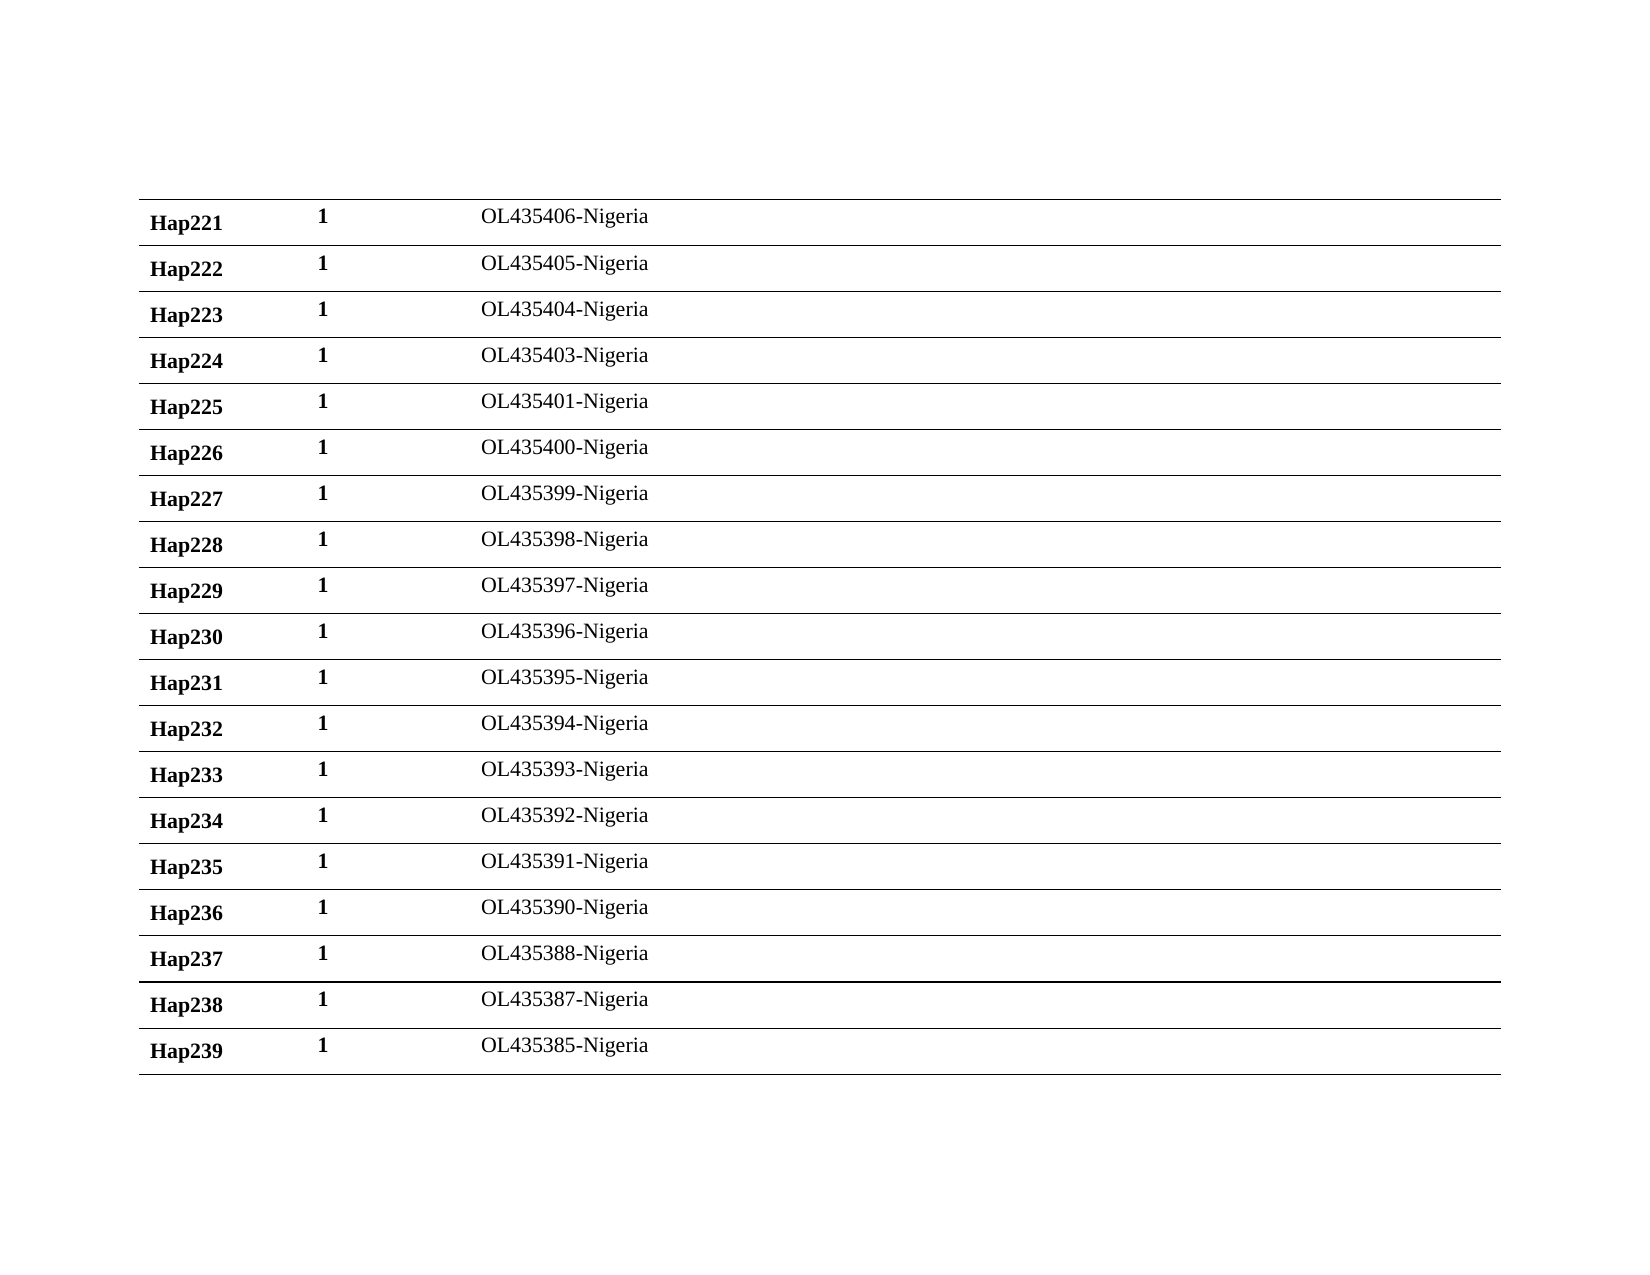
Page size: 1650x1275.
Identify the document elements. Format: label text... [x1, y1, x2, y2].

table_cell Hap234 [139, 798, 306, 843]
table_cell Hap236 [139, 890, 306, 935]
table_cell 1 [306, 292, 469, 337]
table_cell OL435395-Nigeria [470, 660, 1501, 705]
table_cell 1 [306, 983, 469, 1027]
table_cell Hap226 [139, 430, 306, 475]
table_cell OL435406-Nigeria [470, 200, 1501, 245]
table_cell 1 [306, 844, 469, 889]
table_cell 1 [306, 200, 469, 245]
table_cell Hap223 [139, 292, 306, 337]
table_cell OL435397-Nigeria [470, 568, 1501, 613]
table_cell 1 [306, 522, 469, 567]
table_cell Hap239 [139, 1029, 306, 1073]
table_cell Hap221 [139, 200, 306, 245]
table_cell Hap237 [139, 936, 306, 981]
table_cell Hap235 [139, 844, 306, 889]
table_cell OL435388-Nigeria [470, 936, 1501, 981]
table_cell Hap228 [139, 522, 306, 567]
table_cell OL435403-Nigeria [470, 338, 1501, 383]
table_cell 1 [306, 798, 469, 843]
table_cell 1 [306, 338, 469, 383]
table_cell OL435401-Nigeria [470, 384, 1501, 429]
table_cell OL435393-Nigeria [470, 752, 1501, 797]
table_cell Hap238 [139, 983, 306, 1027]
table_cell OL435400-Nigeria [470, 430, 1501, 475]
table_cell Hap229 [139, 568, 306, 613]
table_cell 1 [306, 246, 469, 291]
table_cell OL435391-Nigeria [470, 844, 1501, 889]
table_cell Hap225 [139, 384, 306, 429]
table_cell 1 [306, 614, 469, 659]
table_cell Hap224 [139, 338, 306, 383]
table_cell OL435385-Nigeria [470, 1029, 1501, 1073]
table_cell Hap231 [139, 660, 306, 705]
table_cell OL435399-Nigeria [470, 476, 1501, 521]
table_cell Hap232 [139, 706, 306, 751]
table_cell OL435404-Nigeria [470, 292, 1501, 337]
table_cell 1 [306, 568, 469, 613]
table_cell 1 [306, 752, 469, 797]
table_cell Hap230 [139, 614, 306, 659]
table_cell 1 [306, 660, 469, 705]
table_cell OL435396-Nigeria [470, 614, 1501, 659]
table_cell OL435390-Nigeria [470, 890, 1501, 935]
table_cell 1 [306, 936, 469, 981]
table_cell OL435392-Nigeria [470, 798, 1501, 843]
table_cell 1 [306, 890, 469, 935]
table_cell OL435405-Nigeria [470, 246, 1501, 291]
table_cell Hap222 [139, 246, 306, 291]
table_cell Hap227 [139, 476, 306, 521]
table_cell 1 [306, 706, 469, 751]
table_cell OL435398-Nigeria [470, 522, 1501, 567]
table_cell 1 [306, 1029, 469, 1073]
table_cell OL435394-Nigeria [470, 706, 1501, 751]
table_cell OL435387-Nigeria [470, 983, 1501, 1027]
table_cell 1 [306, 384, 469, 429]
table_cell 1 [306, 430, 469, 475]
table_cell 1 [306, 476, 469, 521]
table_cell Hap233 [139, 752, 306, 797]
